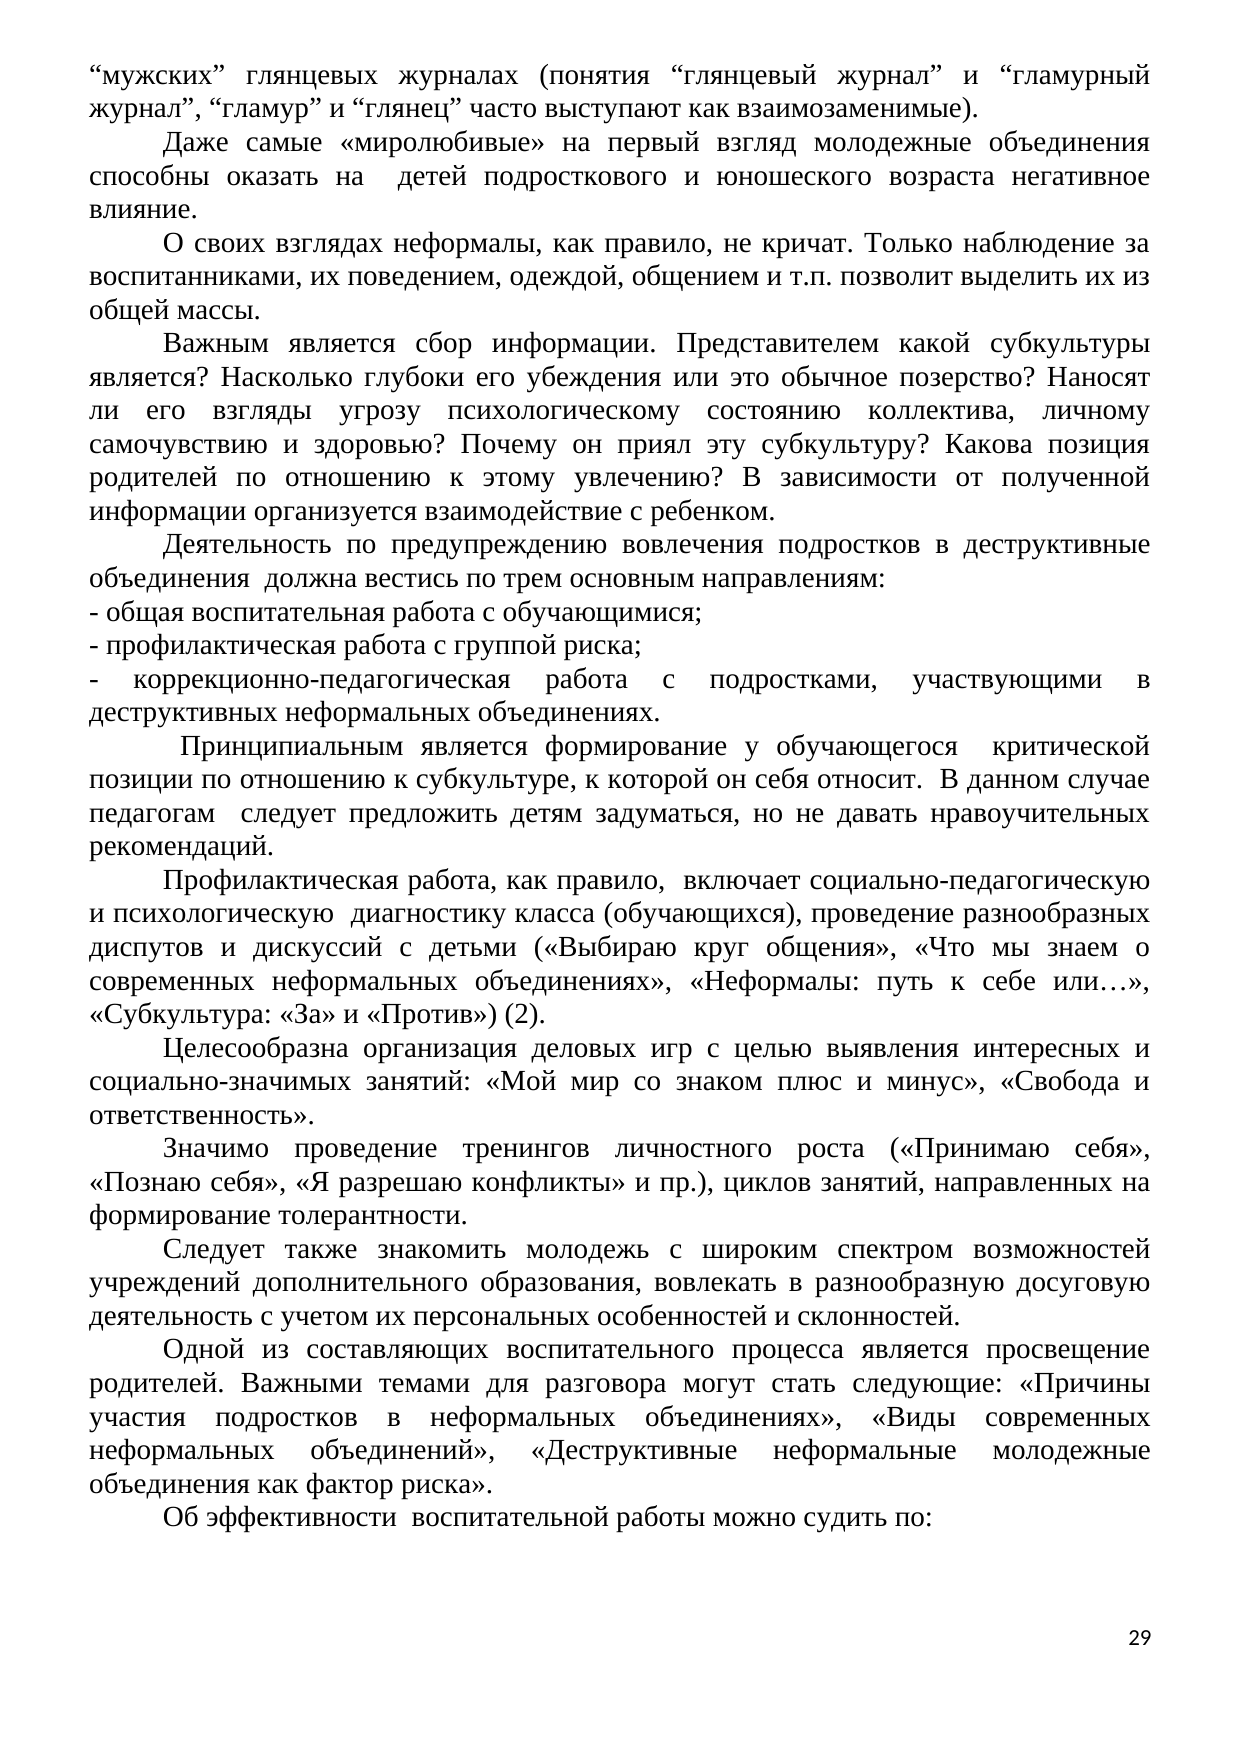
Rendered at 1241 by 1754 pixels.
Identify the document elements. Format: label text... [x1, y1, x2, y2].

text Одной из составляющих воспитательного процесса является просвещение родителей. Важными темами для разговора могут стать следующие: «Причины участия подростков в неформальных объединениях», «Виды современных неформальных объединений», «Деструктивные неформальные молодежные объединения как фактор риска». [89, 1332, 1151, 1499]
text О своих взглядах неформалы, как правило, не кричат. Только наблюдение за воспитанниками, их поведением, одеждой, общением и т.п. позволит выделить их из общей массы. [89, 225, 1151, 325]
text Профилактическая работа, как правило, включает социально-педагогическую и психологическую диагностику класса (обучающихся), проведение разнообразных диспутов и дискуссий с детьми («Выбираю круг общения», «Что мы знаем о современных неформальных объединениях», «Неформалы: путь к себе или…», «Субкультура: «За» и «Против») (2). [89, 862, 1151, 1030]
text Деятельность по предупреждению вовлечения подростков в деструктивные объединения должна вестись по трем основным направлениям: [89, 527, 1151, 594]
text Важным является сбор информации. Представителем какой субкультуры является? Насколько глубоки его убеждения или это обычное позерство? Наносят ли его взгляды угрозу психологическому состоянию коллектива, личному самочувствию и здоровью? Почему он приял эту субкультуру? Какова позиция родителей по отношению к этому увлечению? В зависимости от полученной информации организуется взаимодействие с ребенком. [89, 325, 1151, 527]
text - профилактическая работа с группой риска; [89, 627, 1151, 661]
text Об эффективности воспитательной работы можно судить по: [89, 1499, 1151, 1533]
text Следует также знакомить молодежь с широким спектром возможностей учреждений дополнительного образования, вовлекать в разнообразную досуговую деятельность с учетом их персональных особенностей и склонностей. [89, 1231, 1151, 1332]
text Значимо проведение тренингов личностного роста («Принимаю себя», «Познаю себя», «Я разрешаю конфликты» и пр.), циклов занятий, направленных на формирование толерантности. [89, 1130, 1151, 1231]
text Даже самые «миролюбивые» на первый взгляд молодежные объединения способны оказать на детей подросткового и юношеского возраста негативное влияние. [89, 124, 1151, 225]
text - общая воспитательная работа с обучающимися; [89, 594, 1151, 627]
text - коррекционно-педагогическая работа с подростками, участвующими в деструктивных неформальных объединениях. [89, 661, 1151, 728]
text Целесообразна организация деловых игр с целью выявления интересных и социально-значимых занятий: «Мой мир со знаком плюс и минус», «Свобода и ответственность». [89, 1030, 1151, 1130]
text Принципиальным является формирование у обучающегося критической позиции по отношению к субкультуре, к которой он себя относит. В данном случае педагогам следует предложить детям задуматься, но не давать нравоучительных рекомендаций. [89, 728, 1151, 862]
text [89, 57, 1151, 124]
